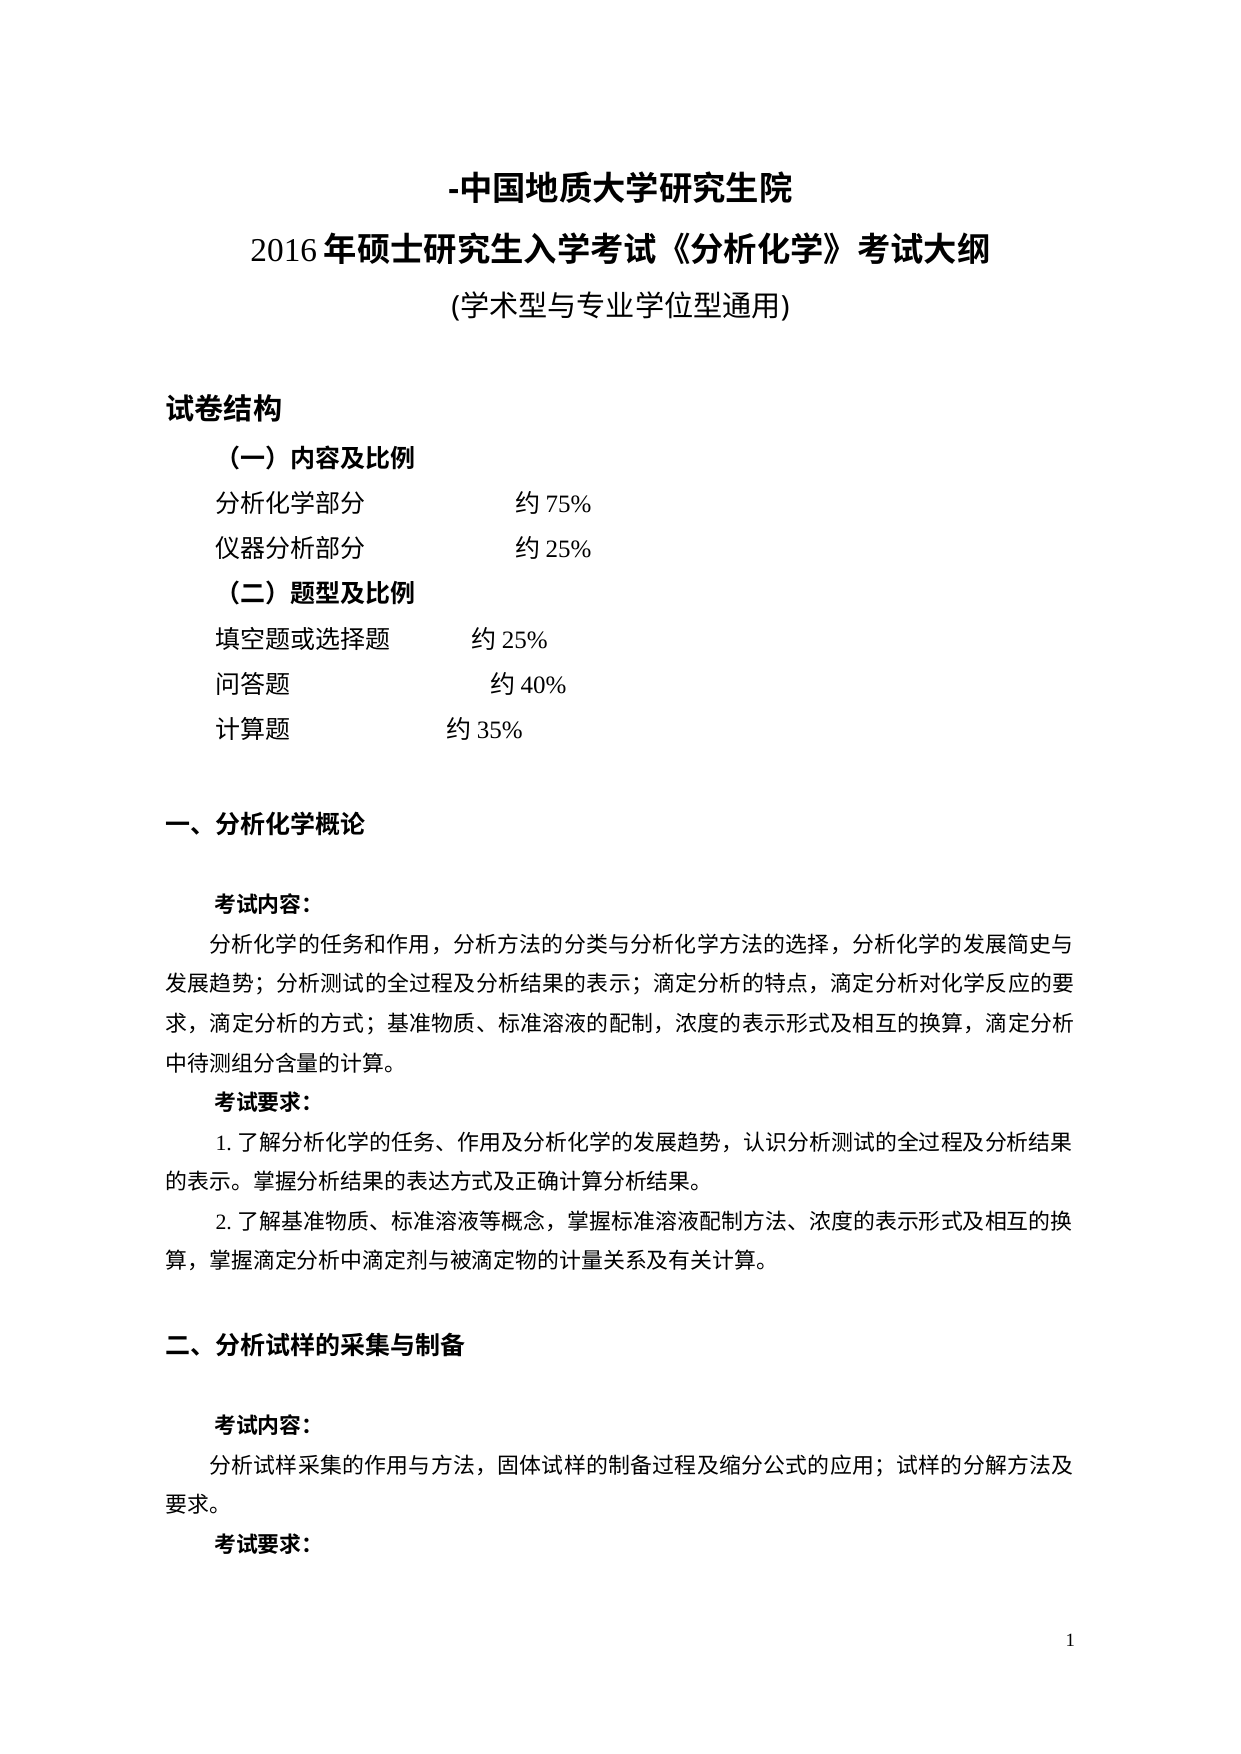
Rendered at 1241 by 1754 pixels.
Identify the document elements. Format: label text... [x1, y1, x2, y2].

text （一）内容及比例 [165, 438, 1075, 474]
text (学术型与专业学位型通用) [165, 283, 1075, 325]
text 考试要求： [165, 1527, 1075, 1558]
text 考试要求： [165, 1085, 1075, 1117]
text -中国地质大学研究生院 [165, 162, 1075, 210]
text 二、分析试样的采集与制备 [165, 1326, 1075, 1362]
text 分析化学部分 约75% [165, 483, 1075, 519]
text （二）题型及比例 [165, 574, 1075, 610]
text 填空题或选择题 约25% [165, 619, 1075, 656]
text 试卷结构 [165, 385, 1075, 427]
text 问答题 约40% [165, 664, 1075, 701]
text 1. 了解分析化学的任务、作用及分析化学的发展趋势，认识分析测试的全过程及分析结果的表示。掌握分析结果的表达方式及正确计算分析结果。 [165, 1125, 1075, 1196]
text 计算题 约35% [165, 710, 1075, 746]
text 考试内容： [165, 1408, 1075, 1440]
text 2. 了解基准物质、标准溶液等概念，掌握标准溶液配制方法、浓度的表示形式及相互的换算，掌握滴定分析中滴定剂与被滴定物的计量关系及有关计算。 [165, 1204, 1075, 1275]
text 分析化学的任务和作用，分析方法的分类与分析化学方法的选择，分析化学的发展简史与发展趋势；分析测试的全过程及分析结果的表示；滴定分析的特点，滴定分析对化学反应的要求，滴定分析的方式；基准物质、标准溶液的配制，浓度的表示形式及相互的换算，滴定分析中待测组分含量的计算。 [165, 927, 1075, 1077]
text 仪器分析部分 约25% [165, 529, 1075, 565]
text 2016年硕士研究生入学考试《分析化学》考试大纲 [165, 222, 1075, 271]
text 考试内容： [165, 887, 1075, 919]
text 分析试样采集的作用与方法，固体试样的制备过程及缩分公式的应用；试样的分解方法及要求。 [165, 1448, 1075, 1519]
text 一、分析化学概论 [165, 805, 1075, 841]
